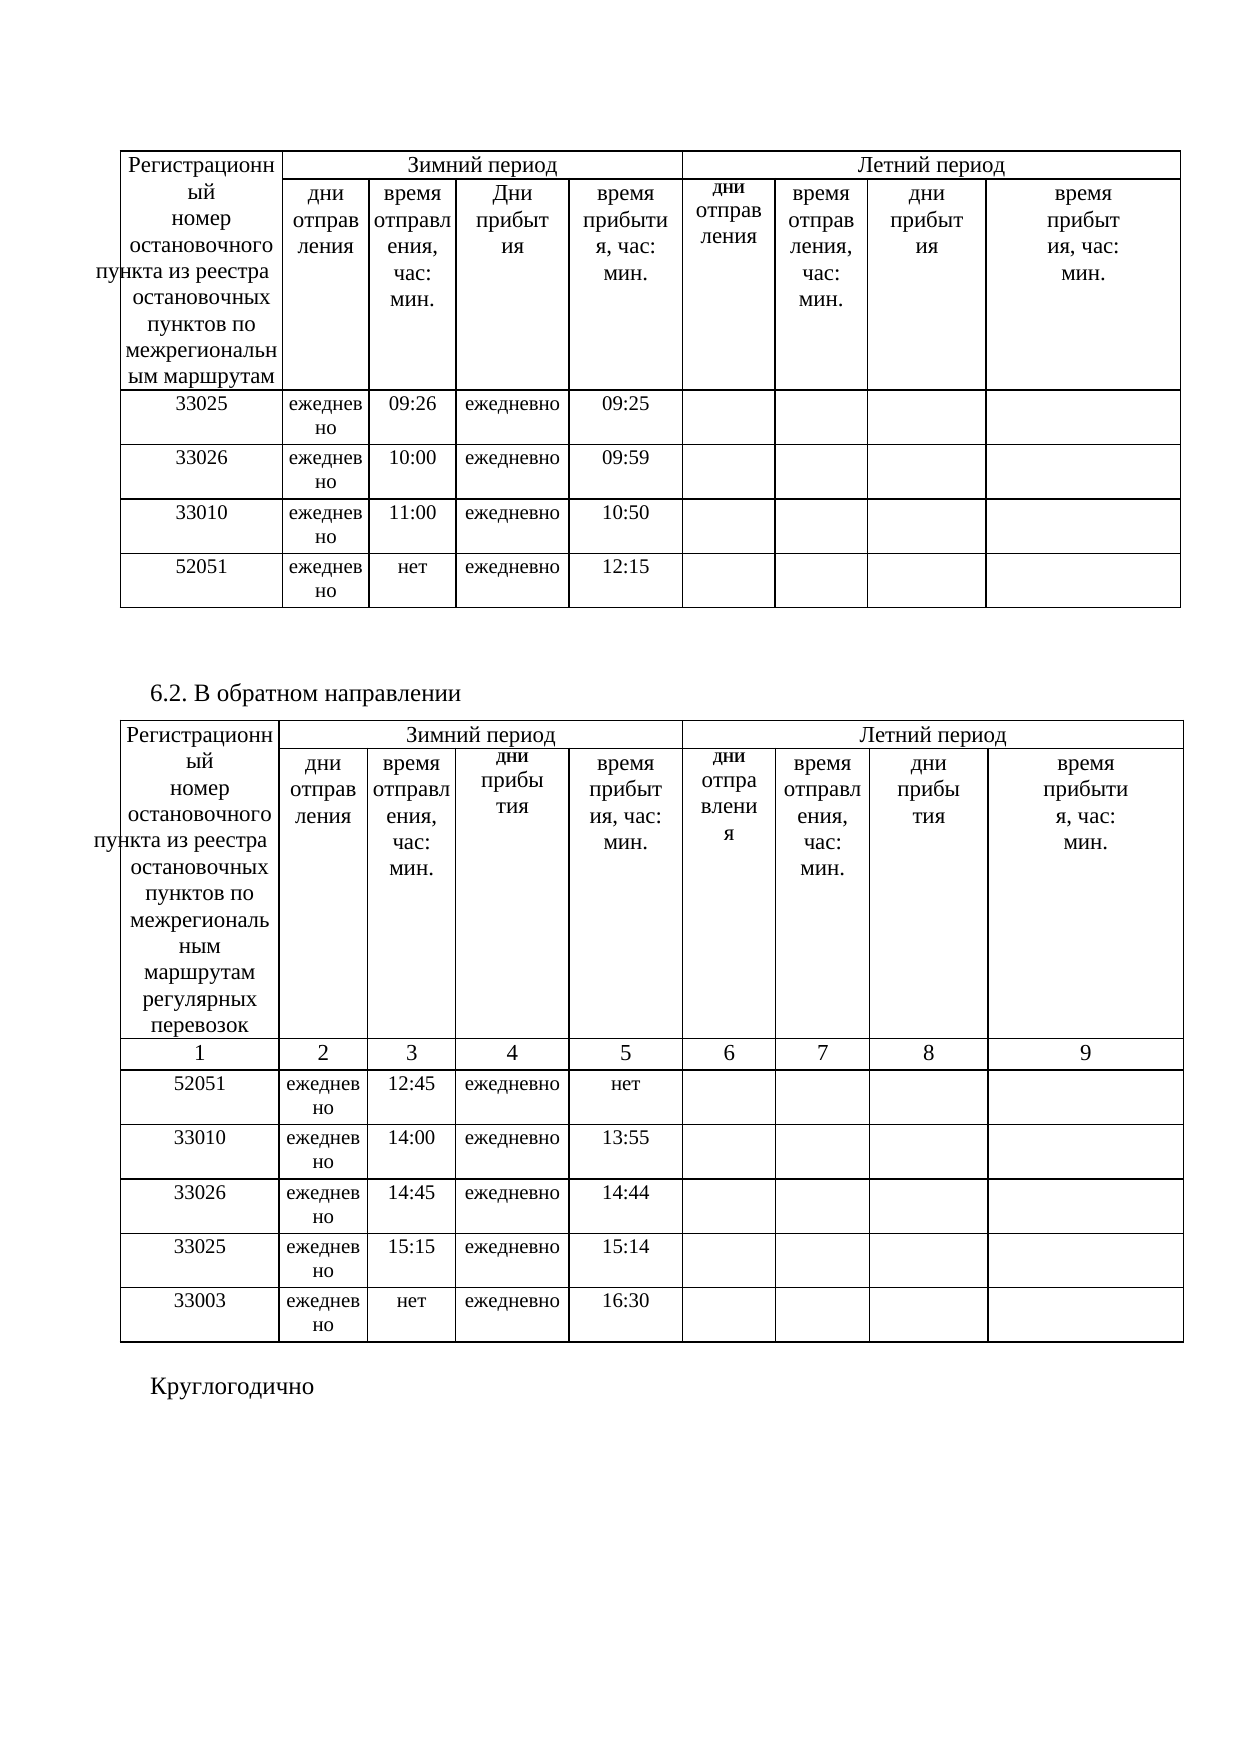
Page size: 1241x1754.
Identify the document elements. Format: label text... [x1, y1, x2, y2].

table_cell [683, 1234, 775, 1287]
table_cell нет [370, 554, 455, 607]
table_cell 6 [683, 1039, 775, 1069]
table_cell [683, 554, 774, 607]
table_cell ежедневно [456, 1288, 568, 1341]
table_cell [776, 1125, 869, 1178]
table_cell 12:45 [368, 1071, 455, 1124]
table_cell [987, 554, 1180, 607]
table_cell 11:00 [370, 500, 455, 552]
table_cell ежедневно [280, 1234, 367, 1287]
table_cell [776, 1180, 869, 1232]
table_header Летний период [683, 152, 1180, 178]
table_header Зимний период [283, 152, 682, 178]
table_cell 14:44 [570, 1180, 682, 1232]
table_cell ежедневно [280, 1071, 367, 1124]
table_cell 09:25 [570, 391, 682, 444]
table_cell [683, 1125, 775, 1178]
table_cell дни отправ ления [283, 180, 368, 389]
table_cell 33025 [121, 391, 282, 444]
table_header Летний период [683, 721, 1183, 747]
table_cell 15:14 [570, 1234, 682, 1287]
table_cell 9 [989, 1039, 1183, 1069]
table_cell [683, 1288, 775, 1341]
table_cell 7 [776, 1039, 869, 1069]
table_cell ДНИ прибы тия [456, 749, 568, 1037]
table_cell [776, 391, 867, 444]
table_header Регистрационный номер остановочного пункта из реестра остановочных пунктов по межрегиональным маршрутам регулярных перевозок [121, 721, 278, 1037]
table_cell [776, 445, 867, 498]
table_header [121, 152, 282, 389]
table_cell 14:45 [368, 1180, 455, 1232]
table_cell [989, 1125, 1183, 1178]
table_cell время отправ ления, час: мин. [776, 180, 867, 389]
table_cell время прибыти я, час: мин. [989, 749, 1183, 1037]
table_cell ежедневно [457, 500, 568, 552]
table_cell [987, 445, 1180, 498]
table_cell ежедневно [283, 554, 368, 607]
table_cell [683, 445, 774, 498]
table_cell ежедневно [283, 445, 368, 498]
table_cell ежедневно [280, 1288, 367, 1341]
table_cell [683, 1180, 775, 1232]
table_cell [870, 1071, 987, 1124]
table_cell ежедневно [457, 554, 568, 607]
table_cell [868, 445, 985, 498]
table_cell 33026 [121, 445, 282, 498]
table_cell дни прибы тия [870, 749, 987, 1037]
table_cell 10:50 [570, 500, 682, 552]
table_cell дни прибыт ия [868, 180, 985, 389]
table_cell 33010 [121, 500, 282, 552]
table_header Зимний период [280, 721, 682, 747]
table_cell [868, 500, 985, 552]
table_cell 33010 [121, 1125, 278, 1178]
table_cell 33026 [121, 1180, 278, 1232]
table_cell время отправл ения, час: мин. [370, 180, 455, 389]
table_cell ежедневно [456, 1071, 568, 1124]
table_cell [989, 1180, 1183, 1232]
table_cell дни отправ ления [280, 749, 367, 1037]
table_cell Дни прибыт ия [457, 180, 568, 389]
table_cell ежедневно [283, 391, 368, 444]
table_cell ежедневно [280, 1180, 367, 1232]
table_cell ежедневно [456, 1125, 568, 1178]
table_cell [870, 1180, 987, 1232]
table_cell ежедневно [457, 445, 568, 498]
table_cell ежедневно [280, 1125, 367, 1178]
table_cell 10:00 [370, 445, 455, 498]
text 6.2. В обратном направлении [150, 678, 1090, 707]
table_cell [776, 1234, 869, 1287]
table_cell [683, 500, 774, 552]
table_cell 52051 [121, 554, 282, 607]
table_cell время прибыт ия, час: мин. [570, 749, 682, 1037]
text Круглогодично [150, 1371, 1090, 1400]
table_cell ДНИ отпра влени я [683, 749, 775, 1037]
table_cell нет [368, 1288, 455, 1341]
table_cell 52051 [121, 1071, 278, 1124]
table_cell 5 [570, 1039, 682, 1069]
table_cell ДНИ отправ ления [683, 180, 774, 389]
table_cell [683, 391, 774, 444]
table_cell 2 [280, 1039, 367, 1069]
table_cell [870, 1288, 987, 1341]
table_cell ежедневно [456, 1180, 568, 1232]
table_cell время отправл ения, час: мин. [368, 749, 455, 1037]
table_cell 13:55 [570, 1125, 682, 1178]
table_cell время отправл ения, час: мин. [776, 749, 869, 1037]
table_cell [989, 1288, 1183, 1341]
table_cell 33003 [121, 1288, 278, 1341]
table_cell 14:00 [368, 1125, 455, 1178]
table_cell 15:15 [368, 1234, 455, 1287]
table_cell время прибыт ия, час: мин. [987, 180, 1180, 389]
table_cell [989, 1234, 1183, 1287]
table_cell [683, 1071, 775, 1124]
table_cell время прибыти я, час: мин. [570, 180, 682, 389]
table_cell 4 [456, 1039, 568, 1069]
table_cell 16:30 [570, 1288, 682, 1341]
table_cell 33025 [121, 1234, 278, 1287]
table_cell [870, 1234, 987, 1287]
table_cell [989, 1071, 1183, 1124]
table_cell [870, 1125, 987, 1178]
table_cell 3 [368, 1039, 455, 1069]
table_cell [776, 1288, 869, 1341]
table_cell [776, 1071, 869, 1124]
table_cell 09:26 [370, 391, 455, 444]
table_cell нет [570, 1071, 682, 1124]
table_cell 8 [870, 1039, 987, 1069]
table_cell ежедневно [456, 1234, 568, 1287]
table_cell ежедневно [283, 500, 368, 552]
table_cell [987, 500, 1180, 552]
table_cell [868, 554, 985, 607]
table_cell 1 [121, 1039, 278, 1069]
table_cell 12:15 [570, 554, 682, 607]
table_cell [987, 391, 1180, 444]
table_cell [776, 554, 867, 607]
table_cell [776, 500, 867, 552]
table_cell [868, 391, 985, 444]
table_cell 09:59 [570, 445, 682, 498]
table_cell ежедневно [457, 391, 568, 444]
